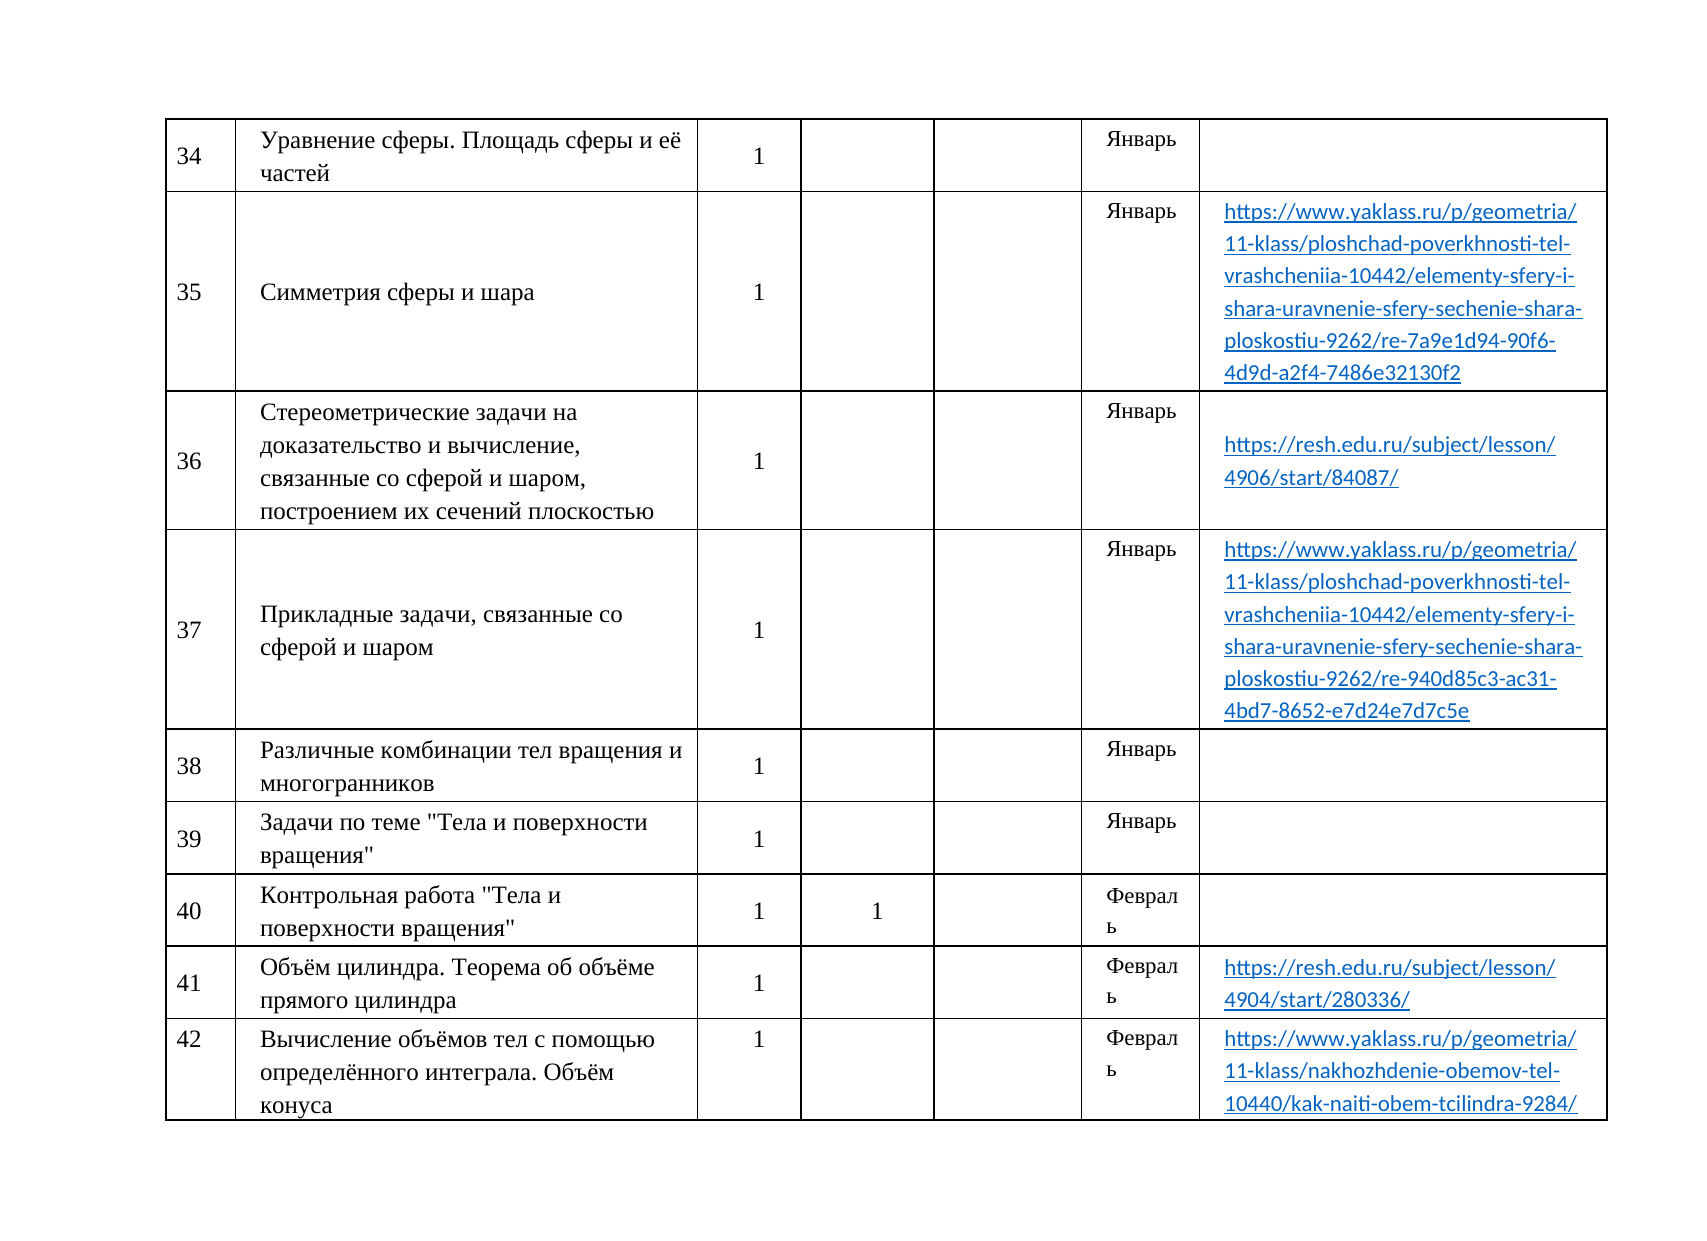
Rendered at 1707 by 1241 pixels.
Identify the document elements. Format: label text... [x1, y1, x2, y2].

table_cell 1 [698, 392, 800, 528]
table_cell https://resh.edu.ru/subject/lesson/4904/start/280336/ [1200, 947, 1606, 1018]
table_cell [935, 120, 1081, 191]
table_cell 1 [802, 875, 933, 945]
table_cell Различные комбинации тел вращения и многогранников [236, 730, 697, 801]
table_cell Январь [1082, 392, 1199, 528]
table_cell Стереометрические задачи на доказательство и вычисление, связанные со сферой и шаром, построением их сечений плоскостью [236, 392, 697, 528]
table_cell [802, 120, 933, 191]
table_cell 1 [698, 1019, 800, 1119]
table_cell [1200, 120, 1606, 191]
table_cell 1 [698, 192, 800, 390]
table_cell 37 [167, 530, 235, 728]
table_cell [1200, 802, 1606, 873]
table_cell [1200, 1019, 1606, 1119]
table_cell 1 [698, 730, 800, 801]
table_cell 35 [167, 192, 235, 390]
table_cell Январь [1082, 192, 1199, 390]
table_cell [802, 730, 933, 801]
table_cell [1200, 730, 1606, 801]
table_cell https://www.yaklass.ru/p/geometria/11-klass/ploshchad-poverkhnosti-tel-vrashcheniia-10442/elementy-sfery-i-shara-uravnenie-sfery-sechenie-shara-ploskostiu-9262/re-940d85c3-ac31-4bd7-8652-e7d24e7d7c5e [1200, 530, 1606, 728]
table_cell [935, 192, 1081, 390]
table_cell Задачи по теме "Тела и поверхности вращения" [236, 802, 697, 873]
table_cell 39 [167, 802, 235, 873]
table_cell [802, 192, 933, 390]
table_cell Февраль [1082, 1019, 1199, 1119]
table_cell Прикладные задачи, связанные со сферой и шаром [236, 530, 697, 728]
table_cell Январь [1082, 802, 1199, 873]
table_cell Январь [1082, 530, 1199, 728]
table_cell [935, 392, 1081, 528]
table_cell Январь [1082, 730, 1199, 801]
table_cell 1 [698, 875, 800, 945]
table_cell [802, 1019, 933, 1119]
table_cell 34 [167, 120, 235, 191]
table_cell Объём цилиндра. Теорема об объёме прямого цилиндра [236, 947, 697, 1018]
table_cell Уравнение сферы. Площадь сферы и её частей [236, 120, 697, 191]
table_cell [1200, 875, 1606, 945]
table_cell Контрольная работа "Тела и поверхности вращения" [236, 875, 697, 945]
table_cell [935, 730, 1081, 801]
table_cell 1 [698, 530, 800, 728]
table_cell [802, 392, 933, 528]
table_cell 36 [167, 392, 235, 528]
table_cell [935, 530, 1081, 728]
table_cell [935, 875, 1081, 945]
table_cell 1 [698, 947, 800, 1018]
table_cell 40 [167, 875, 235, 945]
table_cell https://www.yaklass.ru/p/geometria/11-klass/ploshchad-poverkhnosti-tel-vrashcheniia-10442/elementy-sfery-i-shara-uravnenie-sfery-sechenie-shara-ploskostiu-9262/re-7a9e1d94-90f6-4d9d-a2f4-7486e32130f2 [1200, 192, 1606, 390]
table_cell [802, 947, 933, 1018]
table_cell [802, 802, 933, 873]
table_cell Симметрия сферы и шара [236, 192, 697, 390]
table_cell Январь [1082, 120, 1199, 191]
table_cell Февраль [1082, 875, 1199, 945]
table_cell [935, 947, 1081, 1018]
table_cell 42 [167, 1019, 235, 1119]
table_cell 1 [698, 120, 800, 191]
table_cell 38 [167, 730, 235, 801]
table_cell Февраль [1082, 947, 1199, 1018]
table_cell 1 [698, 802, 800, 873]
table_cell [935, 802, 1081, 873]
table_cell 41 [167, 947, 235, 1018]
table_cell https://resh.edu.ru/subject/lesson/4906/start/84087/ [1200, 392, 1606, 528]
table_cell [802, 530, 933, 728]
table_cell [236, 1019, 697, 1119]
table_cell [935, 1019, 1081, 1119]
